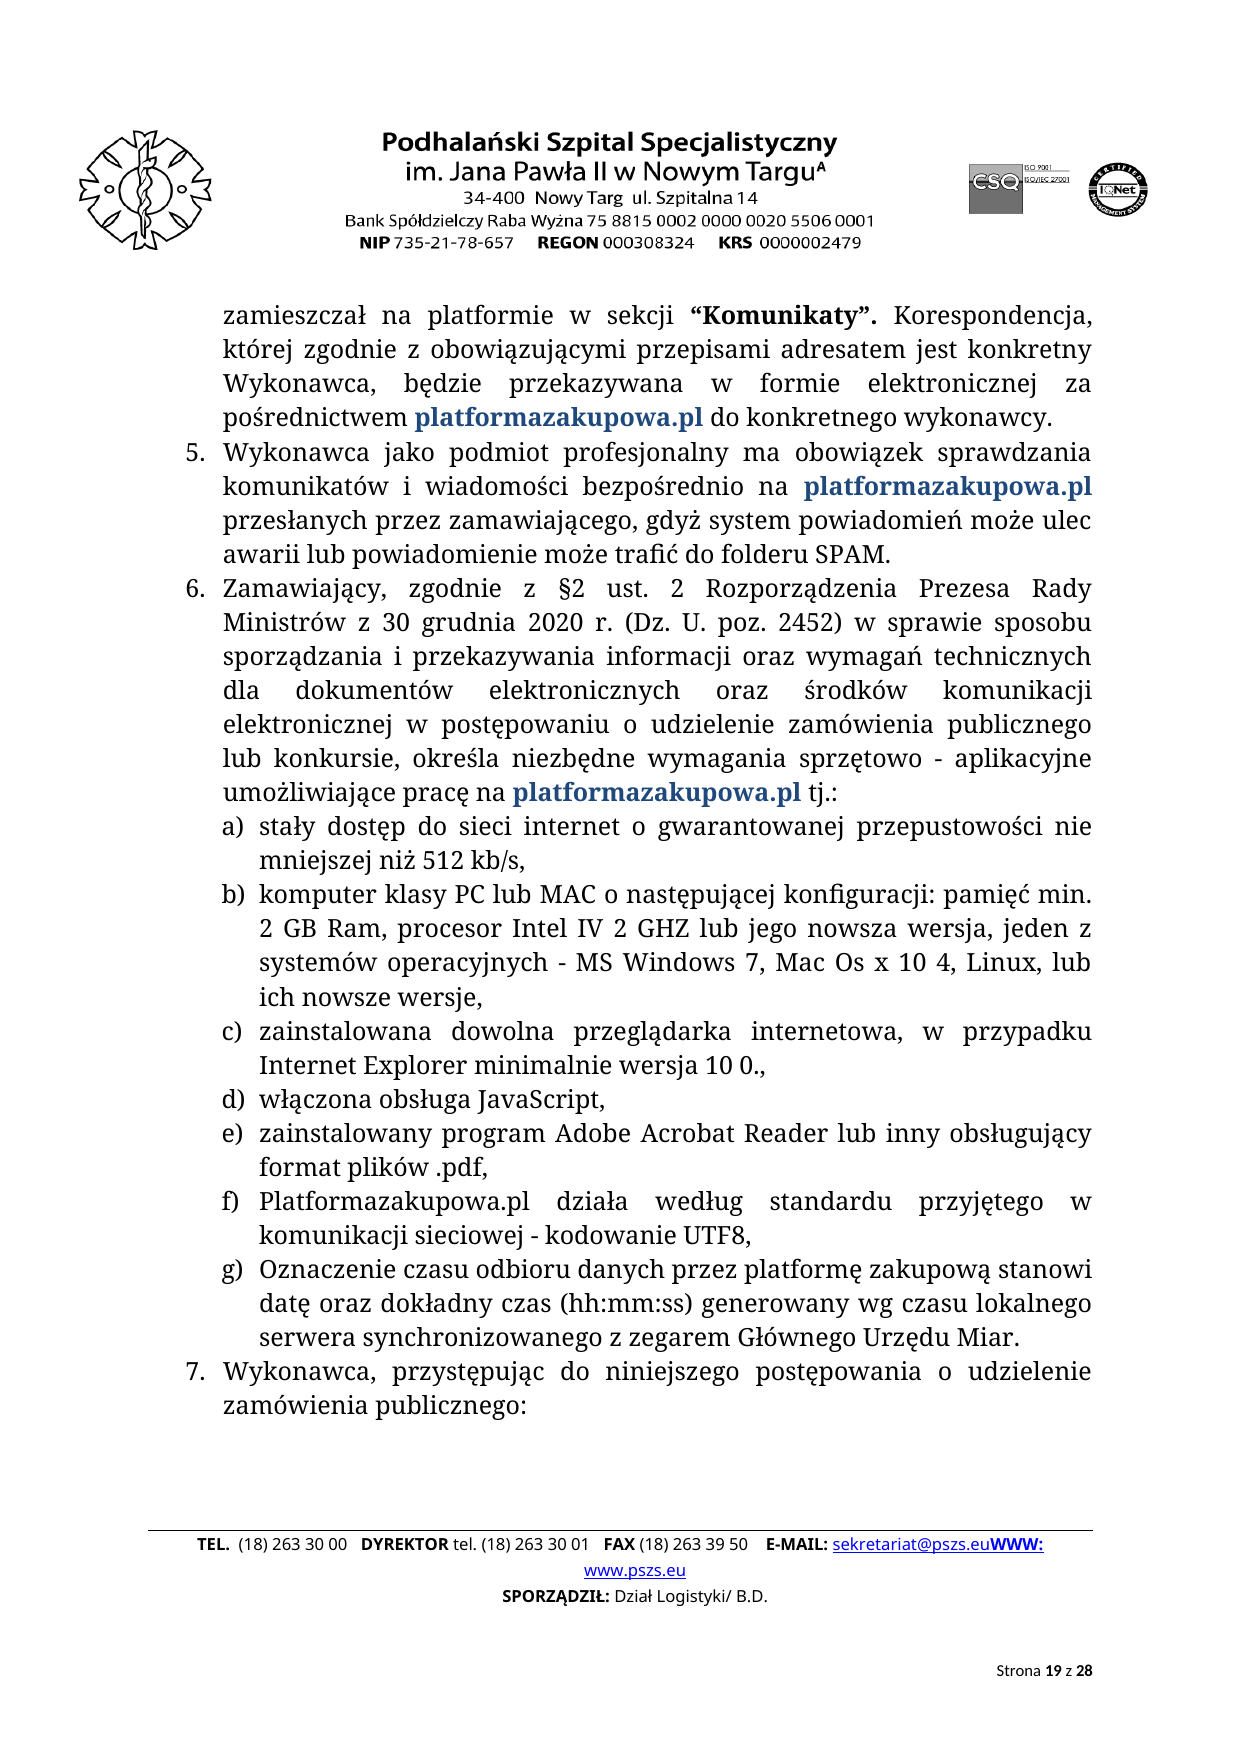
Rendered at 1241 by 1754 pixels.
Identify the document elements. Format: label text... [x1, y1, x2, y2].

picture [0, 90, 1241, 287]
list włączona obsługa JavaScript, [221, 1081, 1093, 1115]
list Oznaczenie czasu odbioru danych przez platformę zakupową stanowi datę oraz dokładny czas (hh:mm:ss) generowany wg czasu lokalnego serwera synchronizowanego z zegarem Głównego Urzędu Miar. [221, 1252, 1093, 1354]
list zainstalowany program Adobe Acrobat Reader lub inny obsługujący format plików .pdf, [221, 1115, 1093, 1183]
list komputer klasy PC lub MAC o następującej konfiguracji: pamięć min. 2 GB Ram, procesor Intel IV 2 GHZ lub jego nowsza wersja, jeden z systemów operacyjnych - MS Windows 7, Mac Os x 10 4, Linux, lub ich nowsze wersje, [221, 877, 1093, 1013]
list Platformazakupowa.pl działa według standardu przyjętego w komunikacji sieciowej - kodowanie UTF8, [221, 1183, 1093, 1252]
list Zamawiający, zgodnie z §2 ust. 2 Rozporządzenia Prezesa Rady Ministrów z 30 grudnia 2020 r. (Dz. U. poz. 2452) w sprawie sposobu sporządzania i przekazywania informacji oraz wymagań technicznych dla dokumentów elektronicznych oraz środków komunikacji elektronicznej w postępowaniu o udzielenie zamówienia publicznego lub konkursie, określa niezbędne wymagania sprzętowo - aplikacyjne umożliwiające pracę na platformazakupowa.pl tj.: [185, 570, 1093, 809]
list zainstalowana dowolna przeglądarka internetowa, w przypadku Internet Explorer minimalnie wersja 10 0., [221, 1013, 1093, 1081]
list Wykonawca, przystępując do niniejszego postępowania o udzielenie zamówienia publicznego: [185, 1354, 1093, 1422]
list stały dostęp do sieci internet o gwarantowanej przepustowości nie mniejszej niż 512 kb/s, [221, 809, 1093, 877]
list Wykonawca jako podmiot profesjonalny ma obowiązek sprawdzania komunikatów i wiadomości bezpośrednio na platformazakupowa.pl przesłanych przez zamawiającego, gdyż system powiadomień może ulec awarii lub powiadomienie może trafić do folderu SPAM. [185, 434, 1093, 570]
